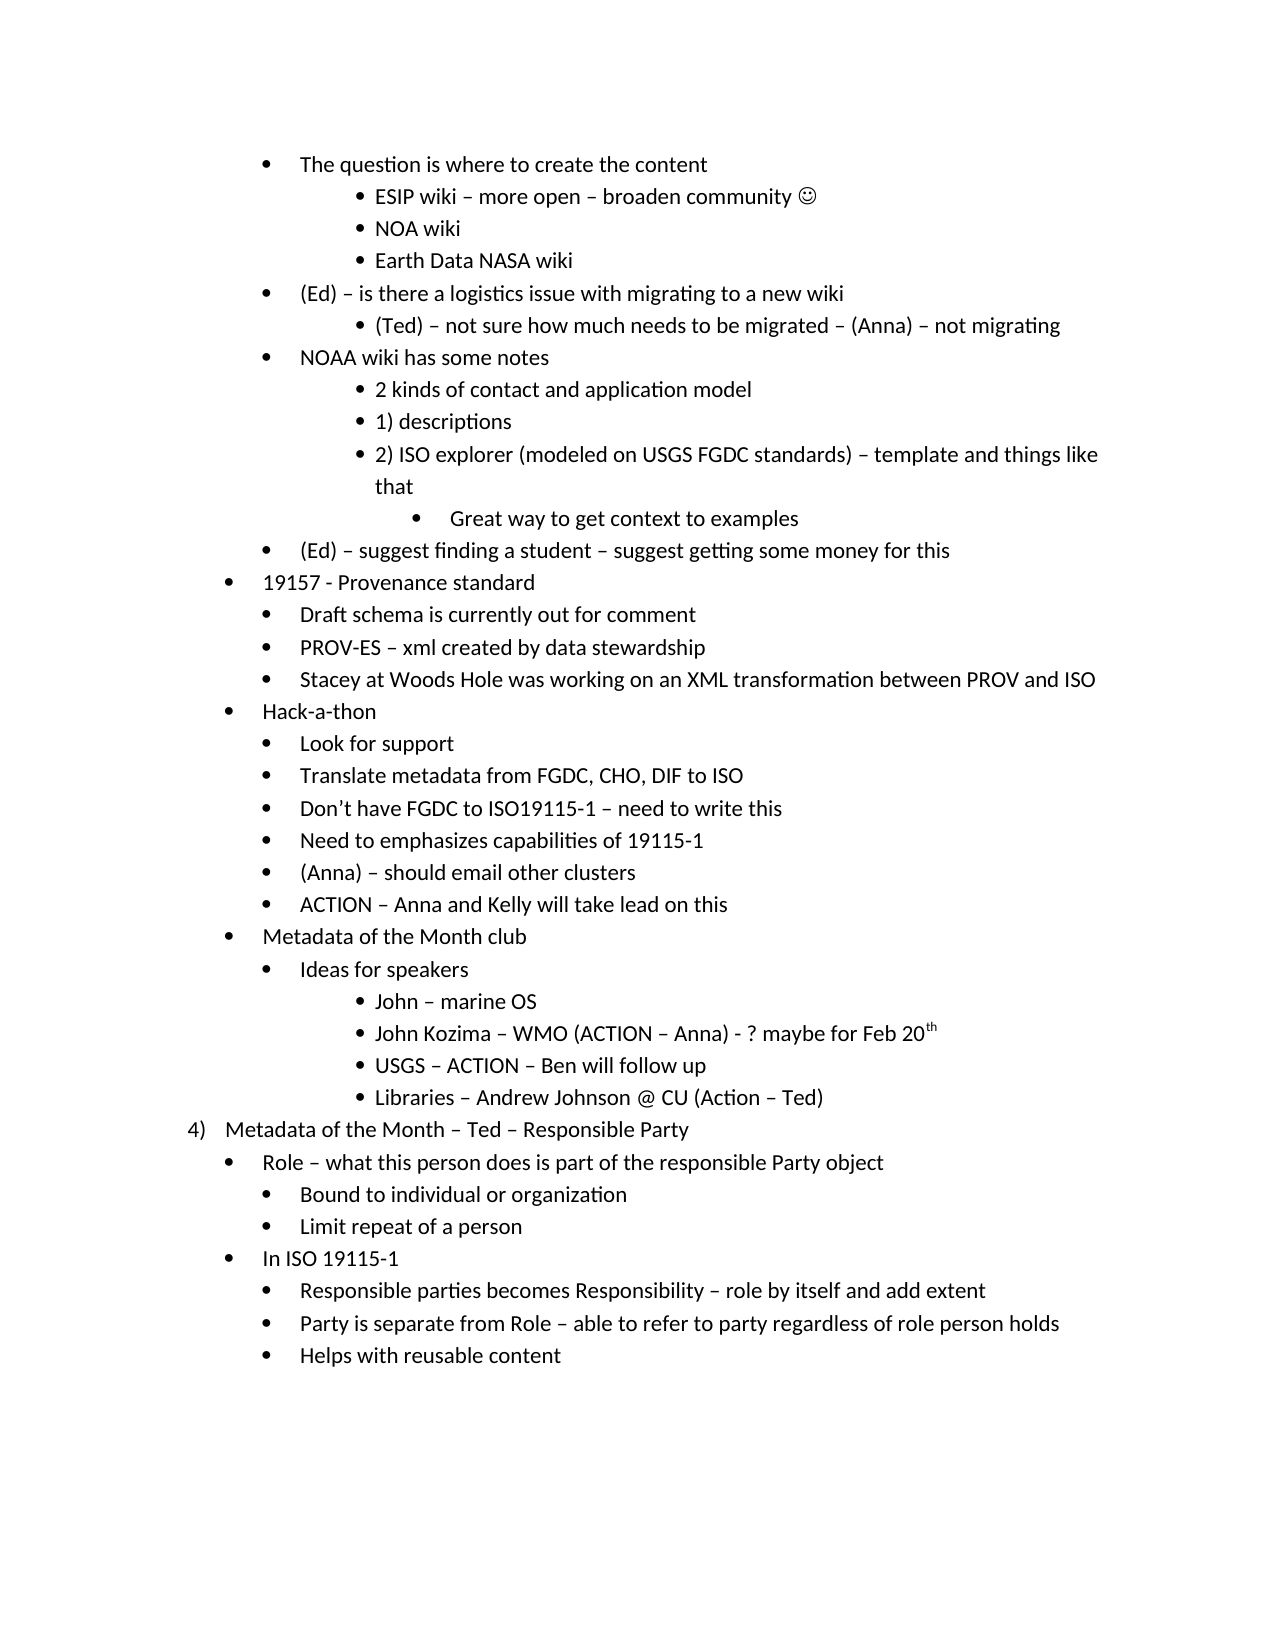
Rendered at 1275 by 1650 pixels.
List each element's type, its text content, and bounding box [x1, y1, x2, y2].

list Translate metadata from FGDC, CHO, DIF to ISO [262, 762, 1125, 789]
list In ISO 19115-1 [225, 1244, 1125, 1272]
list 2) ISO explorer (modeled on USGS FGDC standards) – template and things like that [356, 440, 1125, 500]
list Bound to individual or organization [262, 1180, 1125, 1208]
list John Kozima – WMO (ACTION – Anna) - ? maybe for Feb 20th [356, 1019, 1125, 1047]
list Role – what this person does is part of the responsible Party object [225, 1148, 1125, 1176]
list Helps with reusable content [262, 1341, 1125, 1369]
list Need to emphasizes capabilities of 19115-1 [262, 826, 1125, 854]
list 1) descriptions [356, 407, 1125, 436]
list NOA wiki [356, 214, 1125, 242]
list USGS – ACTION – Ben will follow up [356, 1051, 1125, 1079]
list Don’t have FGDC to ISO19115-1 – need to write this [262, 794, 1125, 822]
list 19157 - Provenance standard [225, 568, 1125, 596]
list NOAA wiki has some notes [262, 343, 1125, 371]
list (Ed) – suggest finding a student – suggest getting some money for this [262, 536, 1125, 564]
list Hack-a-thon [225, 697, 1125, 725]
list ESIP wiki – more open – broaden community [356, 182, 1125, 210]
list John – marine OS [356, 987, 1125, 1015]
list Limit repeat of a person [262, 1212, 1125, 1240]
list PROV-ES – xml created by data stewardship [262, 633, 1125, 661]
list Earth Data NASA wiki [356, 247, 1125, 274]
list Responsible parties becomes Responsibility – role by itself and add extent [262, 1277, 1125, 1304]
list ACTION – Anna and Kelly will take lead on this [262, 890, 1125, 918]
list Metadata of the Month – Ted – Responsible Party [187, 1116, 1125, 1144]
list (Ed) – is there a logistics issue with migrating to a new wiki [262, 279, 1125, 307]
list Stacey at Woods Hole was working on an XML transformation between PROV and ISO [262, 665, 1125, 693]
list 2 kinds of contact and application model [356, 375, 1125, 403]
list Libraries – Andrew Johnson @ CU (Action – Ted) [356, 1083, 1125, 1111]
list Metadata of the Month club [225, 922, 1125, 951]
list The question is where to create the content [262, 150, 1125, 178]
list Ideas for speakers [262, 955, 1125, 983]
list Party is separate from Role – able to refer to party regardless of role person holds [262, 1309, 1125, 1337]
list Draft schema is currently out for comment [262, 601, 1125, 629]
list (Anna) – should email other clusters [262, 858, 1125, 886]
list Great way to get context to examples [412, 504, 1125, 532]
list Look for support [262, 729, 1125, 757]
list (Ted) – not sure how much needs to be migrated – (Anna) – not migrating [356, 311, 1125, 339]
